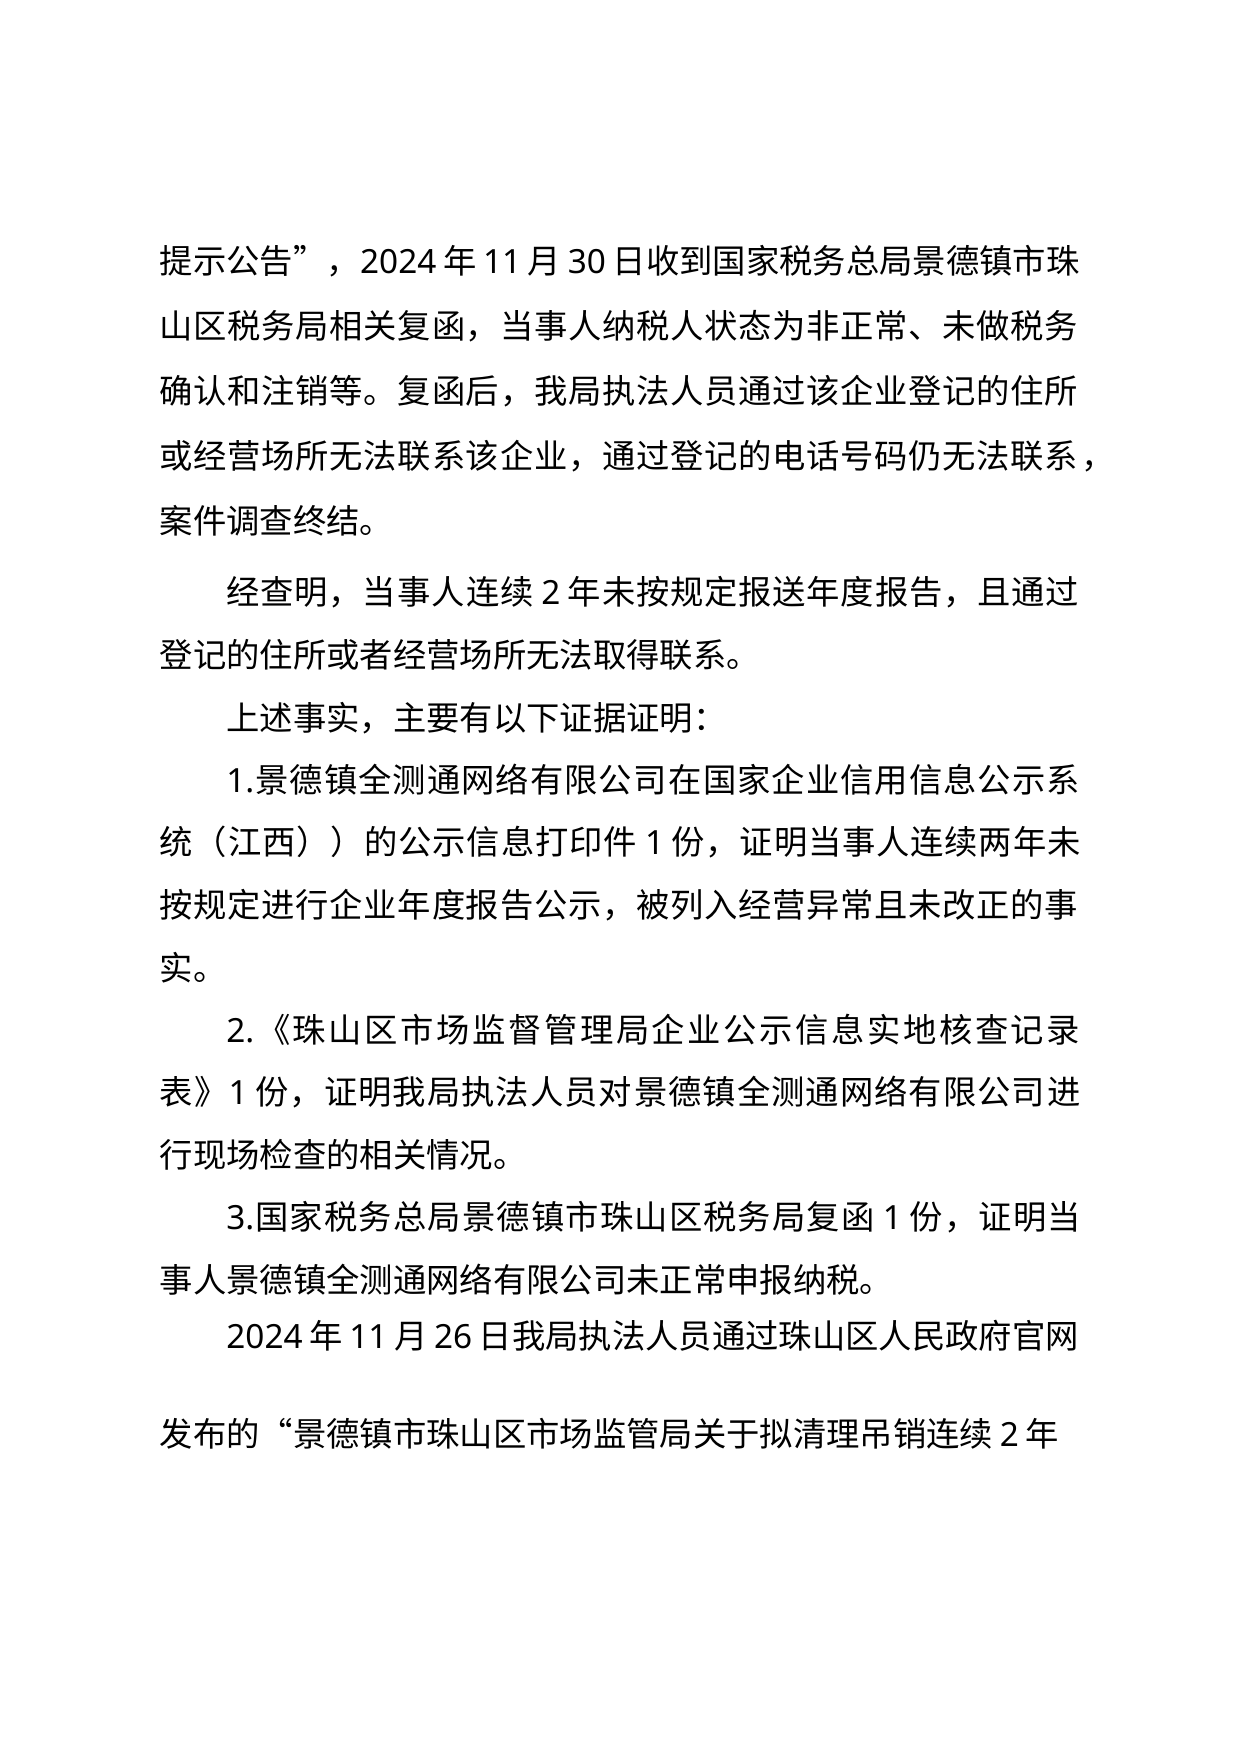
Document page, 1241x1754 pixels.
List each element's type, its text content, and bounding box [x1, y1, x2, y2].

text 3.国家税务总局景德镇市珠山区税务局复函1份，证明当事人景德镇全测通网络有限公司未正常申报纳税。 [159, 1177, 1081, 1302]
text 2.《珠山区市场监督管理局企业公示信息实地核查记录表》1份，证明我局执法人员对景德镇全测通网络有限公司进行现场检查的相关情况。 [159, 989, 1081, 1177]
text 1.景德镇全测通网络有限公司在国家企业信用信息公示系统（江西））的公示信息打印件1份，证明当事人连续两年未按规定进行企业年度报告公示，被列入经营异常且未改正的事实。 [159, 739, 1081, 989]
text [159, 1302, 1081, 1464]
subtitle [159, 227, 1081, 552]
text 上述事实，主要有以下证据证明： [159, 677, 1081, 739]
text 经查明，当事人连续2年未按规定报送年度报告，且通过登记的住所或者经营场所无法取得联系。 [159, 552, 1081, 677]
